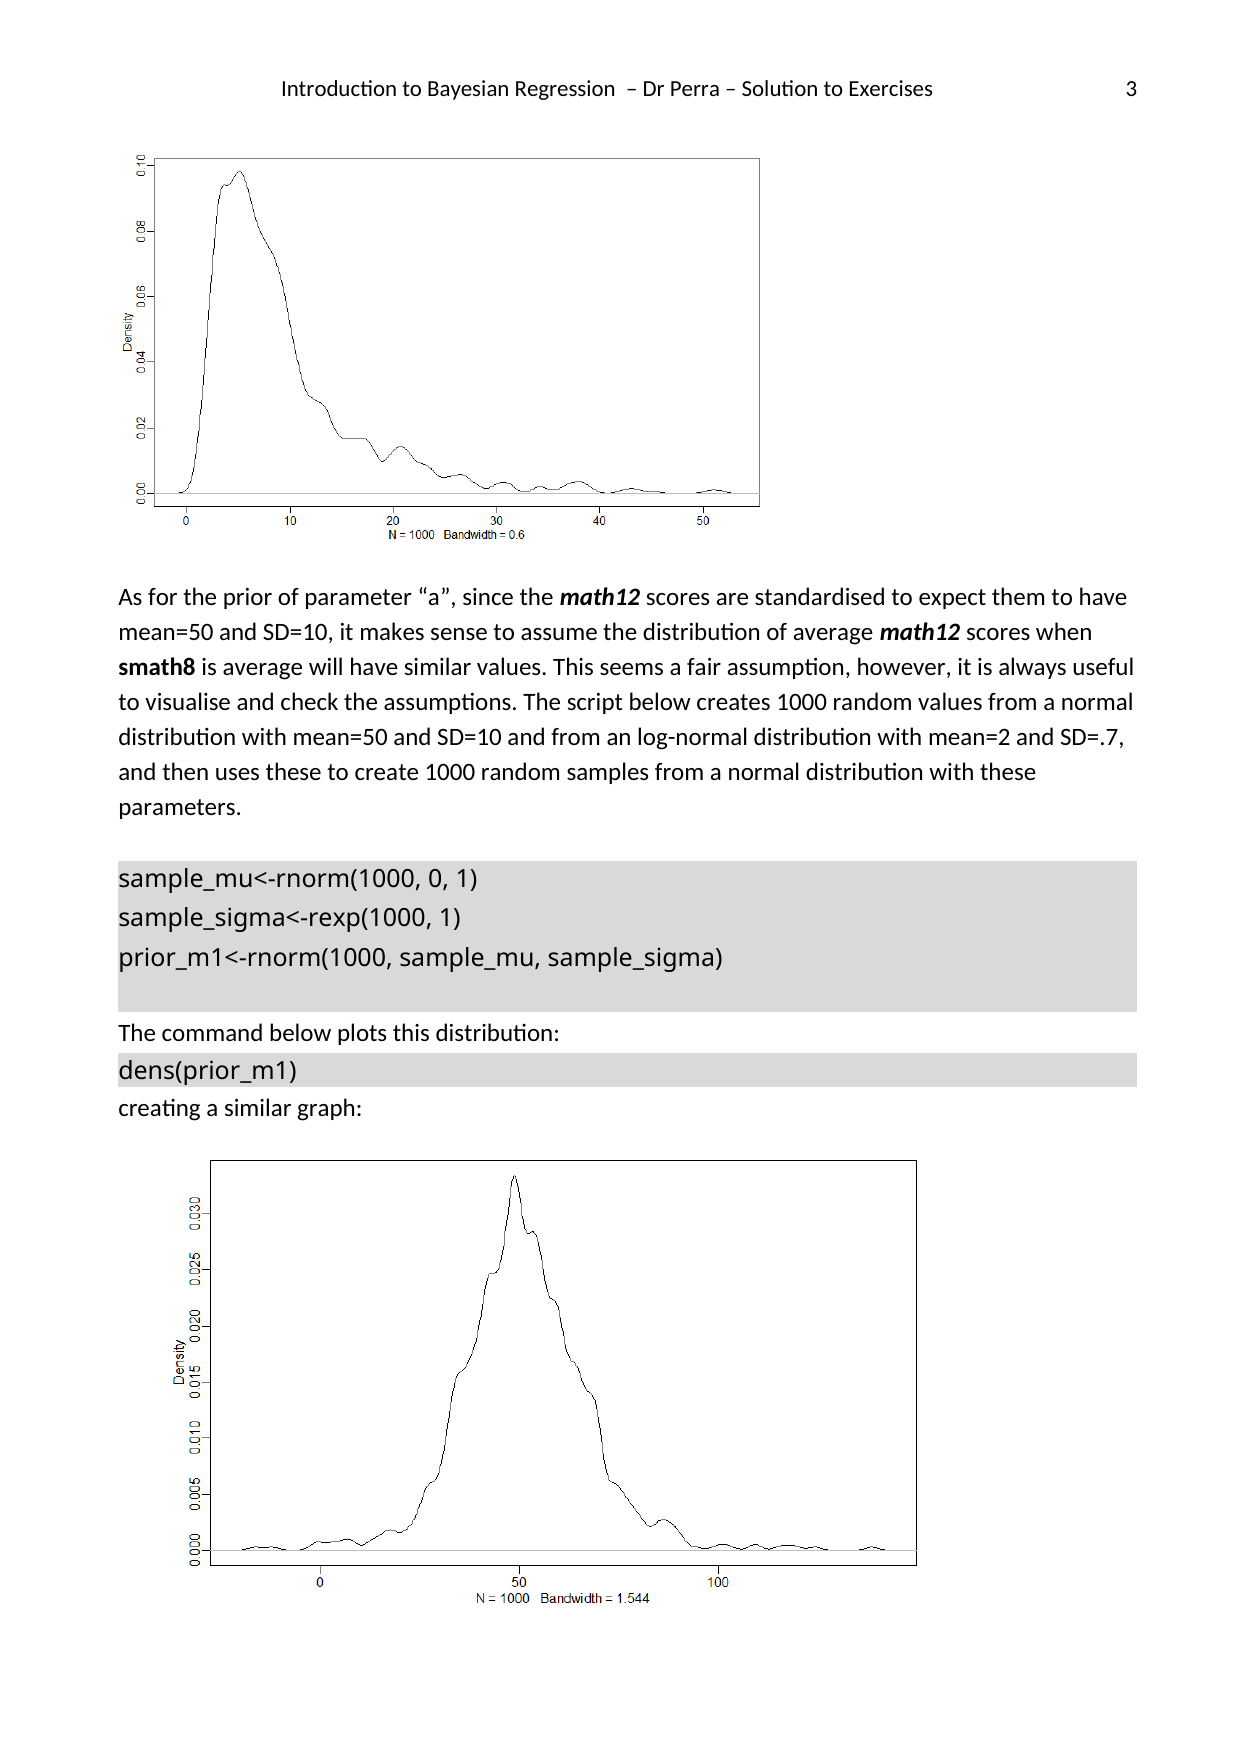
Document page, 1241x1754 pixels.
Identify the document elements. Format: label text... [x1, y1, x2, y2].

text prior_m1<-rnorm(1000, sample_mu, sample_sigma) [118, 939, 1137, 973]
picture [168, 1126, 934, 1607]
text sample_sigma<-rexp(1000, 1) [118, 900, 1137, 934]
text As for the prior of parameter “a”, since the math12 scores are standardised to expect them to have mean=50 and SD=10, it makes sense to assume the distribution of average math12 scores when smath8 is average will have similar values. This seems a fair assumption, however, it is always useful to visualise and check the assumptions. The script below creates 1000 random values from a normal distribution with mean=50 and SD=10 and from an log-normal distribution with mean=2 and SD=.7, and then uses these to create 1000 random samples from a normal distribution with these parameters. [118, 581, 1137, 821]
text dens(prior_m1) [118, 1053, 1137, 1087]
picture [118, 129, 775, 542]
text The command below plots this distribution: [118, 1018, 1137, 1048]
text creating a similar graph: [118, 1092, 1137, 1122]
text sample_mu<-rnorm(1000, 0, 1) [118, 861, 1137, 895]
